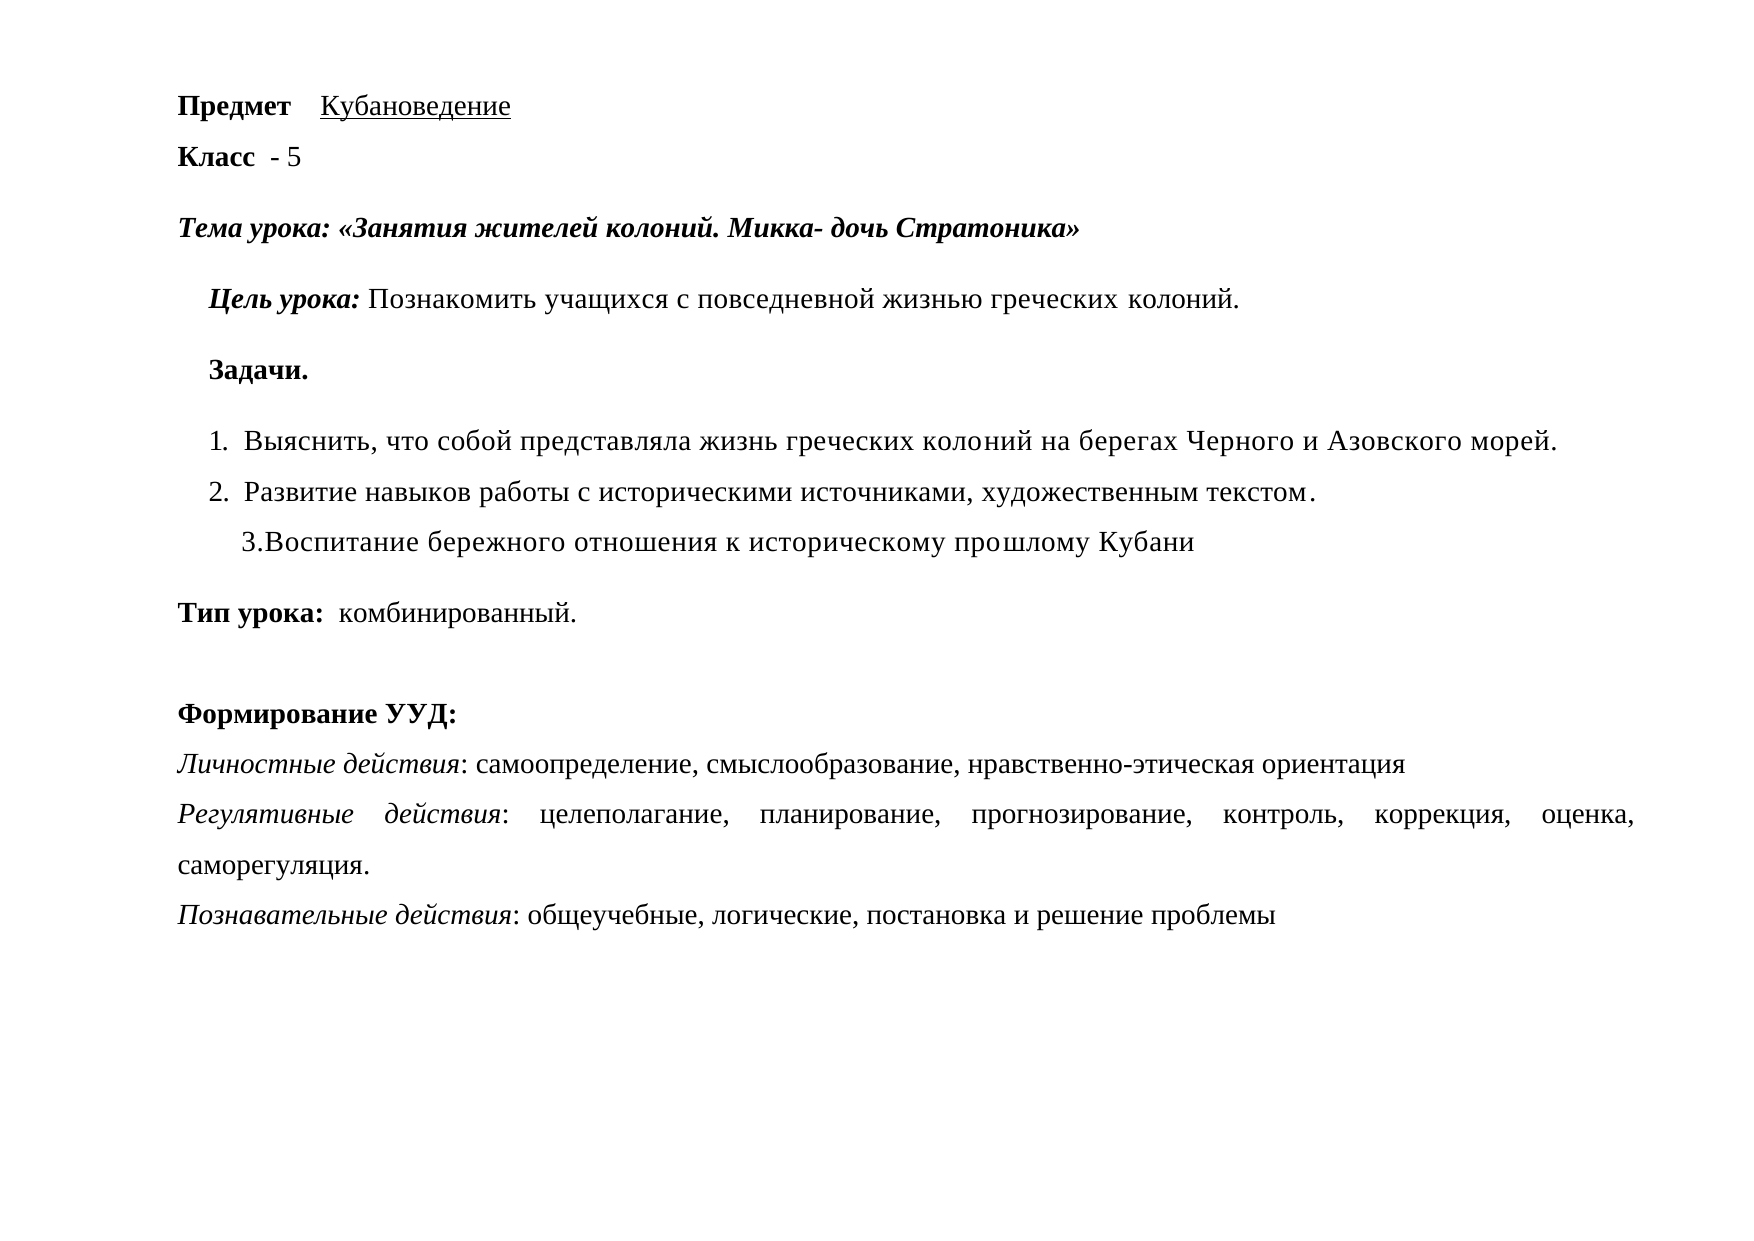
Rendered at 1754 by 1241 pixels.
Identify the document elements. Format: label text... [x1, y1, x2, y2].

text 3.Воспитание бережного отношения к историческому прошлому Кубани [177, 524, 1636, 558]
text Класс - 5 [177, 139, 1636, 172]
text Цель урока: Познакомить учащихся с повседневной жизнью греческих колоний. [177, 281, 1636, 315]
text Предмет Кубановедение [177, 88, 1636, 122]
text Формирование УУД: [177, 696, 1636, 729]
text Тема урока: «Занятия жителей колоний. Микка- дочь Стратоника» [177, 210, 1636, 243]
text Тип урока: комбинированный. [177, 595, 1636, 629]
text Регулятивные действия: целеполагание, планирование, прогнозирование, контроль, коррекция, оценка, саморегуляция. [177, 796, 1636, 880]
list Развитие навыков работы с историческими источниками, художественным текстом. [177, 474, 1636, 507]
list Выяснить, что собой представляла жизнь греческих колоний на берегах Черного и Азовского морей. [177, 423, 1636, 457]
text Личностные действия: самоопределение, смыслообразование, нравственно-этическая ориентация [177, 746, 1636, 780]
text Задачи. [177, 352, 1636, 386]
text Познавательные действия: общеучебные, логические, постановка и решение проблемы [177, 897, 1636, 931]
